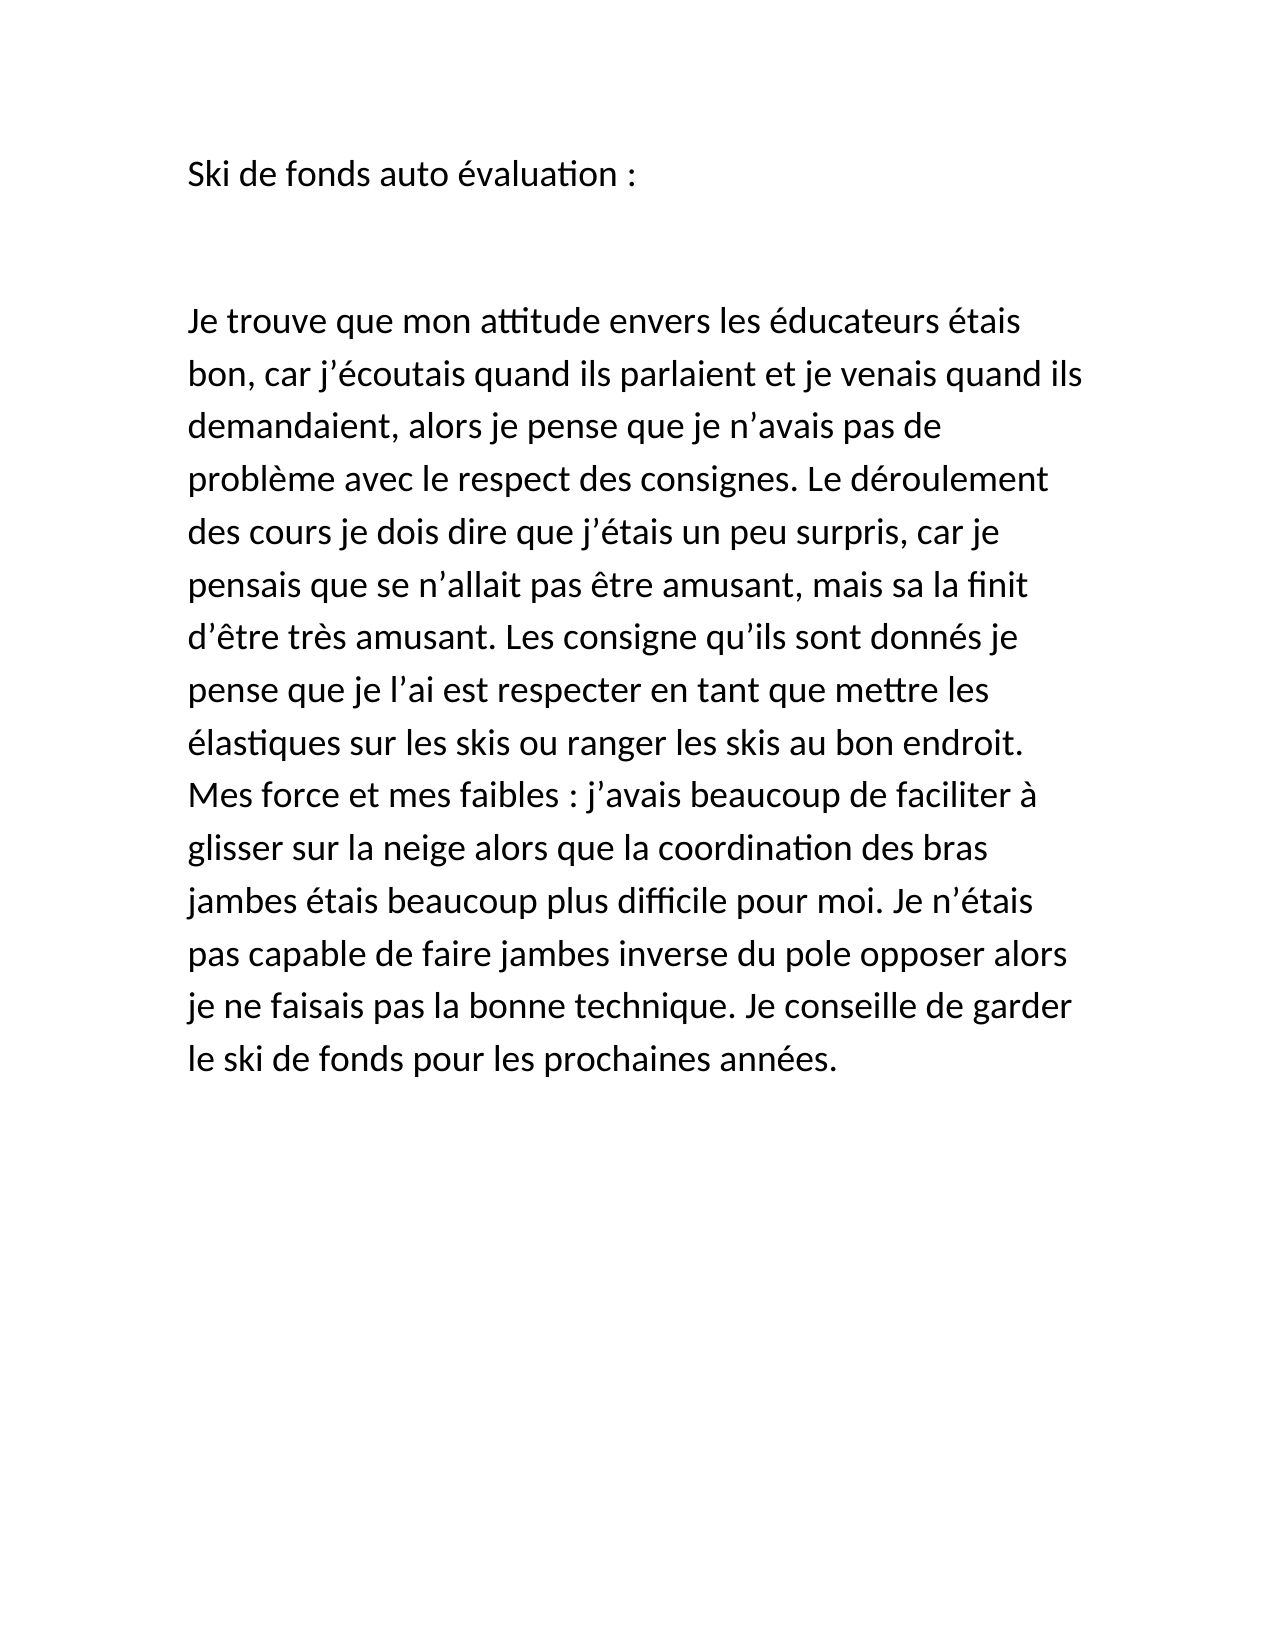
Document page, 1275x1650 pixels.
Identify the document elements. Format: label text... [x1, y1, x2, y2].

text Je trouve que mon attitude envers les éducateurs étais bon, car j’écoutais quand ils parlaient et je venais quand ils demandaient, alors je pense que je n’avais pas de problème avec le respect des consignes. Le déroulement des cours je dois dire que j’étais un peu surpris, car je pensais que se n’allait pas être amusant, mais sa la finit d’être très amusant. Les consigne qu’ils sont donnés je pense que je l’ai est respecter en tant que mettre les élastiques sur les skis ou ranger les skis au bon endroit. Mes force et mes faibles : j’avais beaucoup de faciliter à glisser sur la neige alors que la coordination des bras jambes étais beaucoup plus difficile pour moi. Je n’étais pas capable de faire jambes inverse du pole opposer alors je ne faisais pas la bonne technique. Je conseille de garder le ski de fonds pour les prochaines années. [187, 297, 1087, 1081]
text Ski de fonds auto évaluation : [187, 150, 1087, 196]
